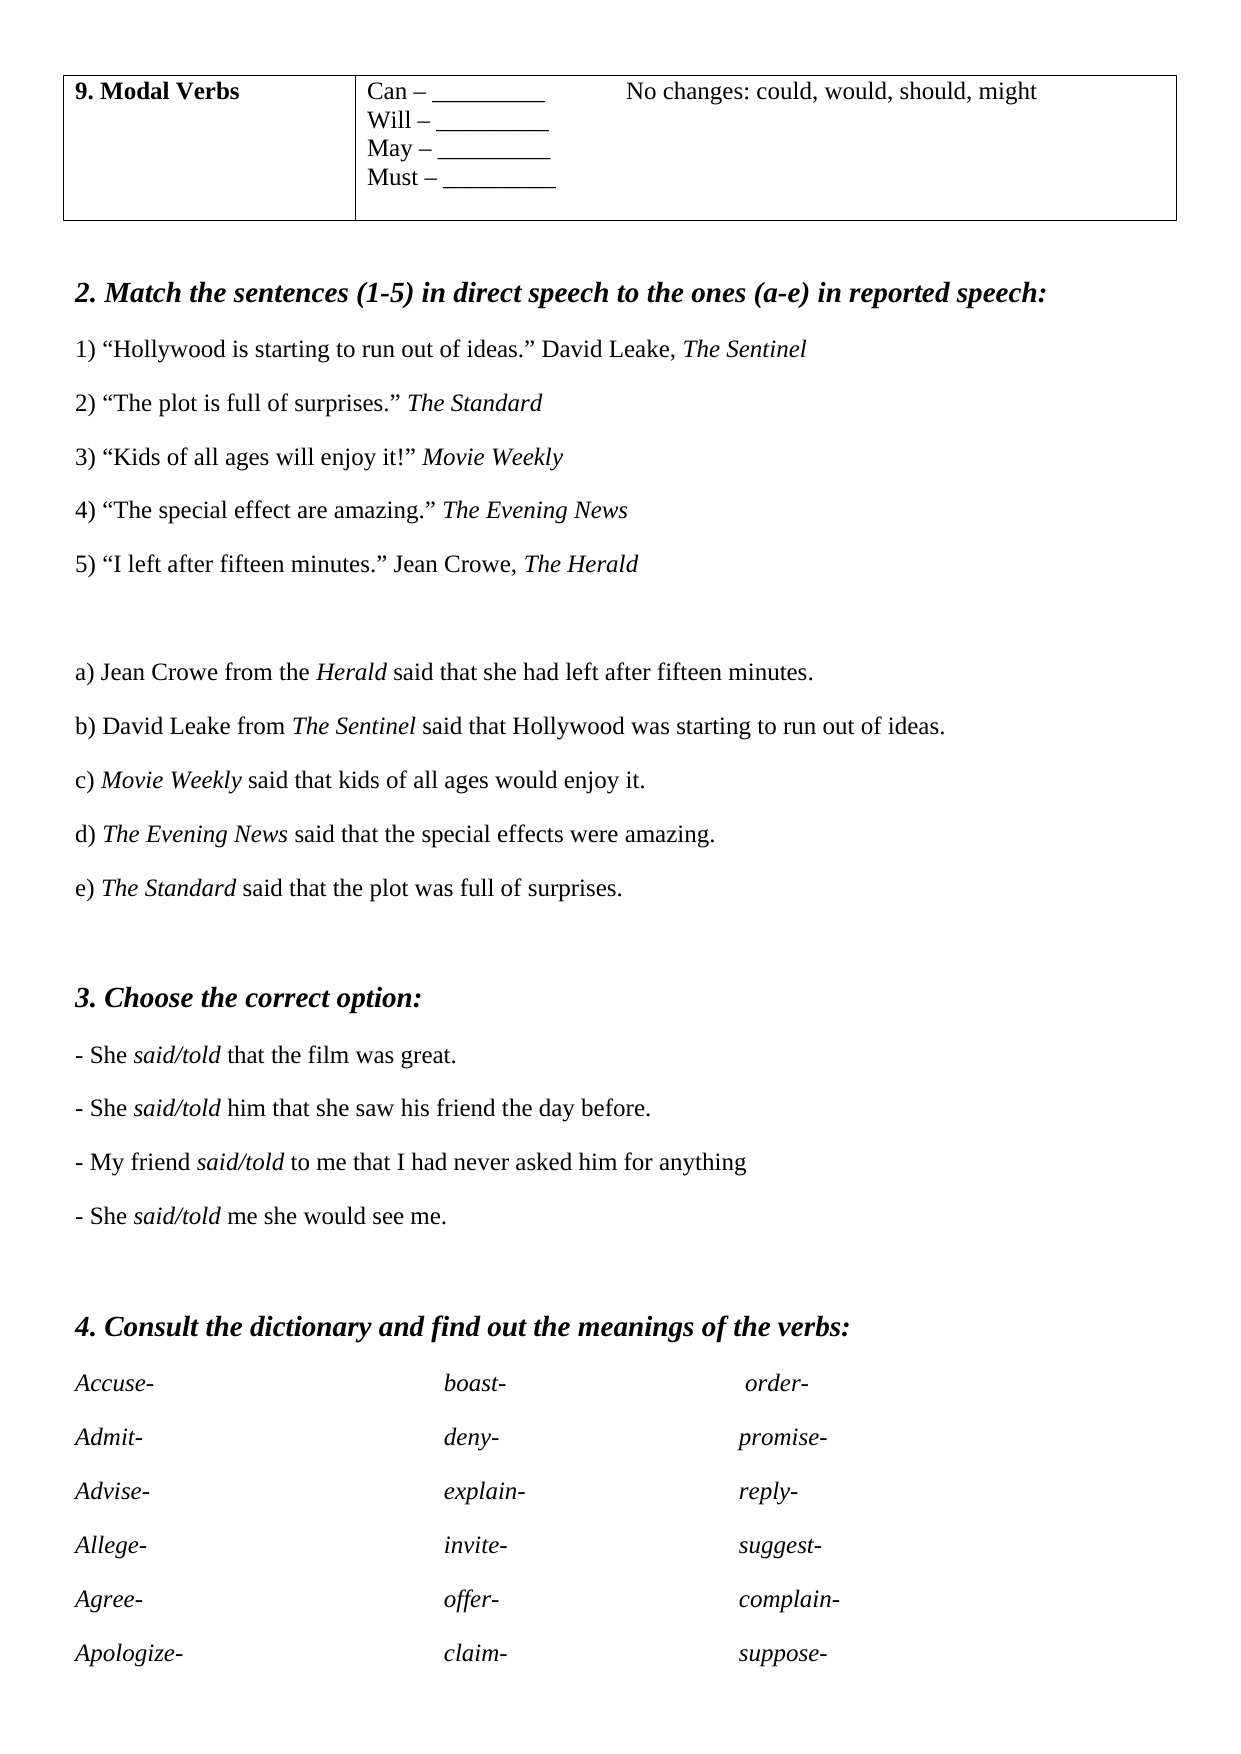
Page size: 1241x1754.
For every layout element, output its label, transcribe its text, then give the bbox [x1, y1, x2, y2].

text Accuse- boast- order- [75, 1368, 1165, 1397]
text 3. Choose the correct option: [75, 980, 1165, 1014]
text - My friend said/told to me that I had never asked him for anything [75, 1147, 1165, 1176]
text - She said/told him that she saw his friend the day before. [75, 1093, 1165, 1122]
text Apologize- claim- suppose- [75, 1638, 1165, 1666]
text d) The Evening News said that the special effects were amazing. [75, 819, 1165, 847]
text 4) “The special effect are amazing.” The Evening News [75, 496, 1165, 524]
text Allege- invite- suggest- [75, 1530, 1165, 1559]
text Admit- deny- promise- [75, 1422, 1165, 1451]
text 1) “Hollywood is starting to run out of ideas.” David Leake, The Sentinel [75, 334, 1165, 363]
text - She said/told that the film was great. [75, 1040, 1165, 1068]
text c) Movie Weekly said that kids of all ages would enjoy it. [75, 765, 1165, 794]
text b) David Leake from The Sentinel said that Hollywood was starting to run out of ideas. [75, 711, 1165, 740]
text 2) “The plot is full of surprises.” The Standard [75, 388, 1165, 417]
text Advise- explain- reply- [75, 1476, 1165, 1505]
text Agree- offer- complain- [75, 1584, 1165, 1612]
text e) The Standard said that the plot was full of surprises. [75, 873, 1165, 901]
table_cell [64, 76, 355, 220]
text - She said/told me she would see me. [75, 1201, 1165, 1230]
text 4. Consult the dictionary and find out the meanings of the verbs: [75, 1309, 1165, 1342]
text 2. Match the sentences (1-5) in direct speech to the ones (a-e) in reported speech: [75, 275, 1165, 308]
text 5) “I left after fifteen minutes.” Jean Crowe, The Herald [75, 549, 1165, 578]
text 3) “Kids of all ages will enjoy it!” Movie Weekly [75, 442, 1165, 471]
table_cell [356, 76, 1176, 220]
text a) Jean Crowe from the Herald said that she had left after fifteen minutes. [75, 657, 1165, 686]
